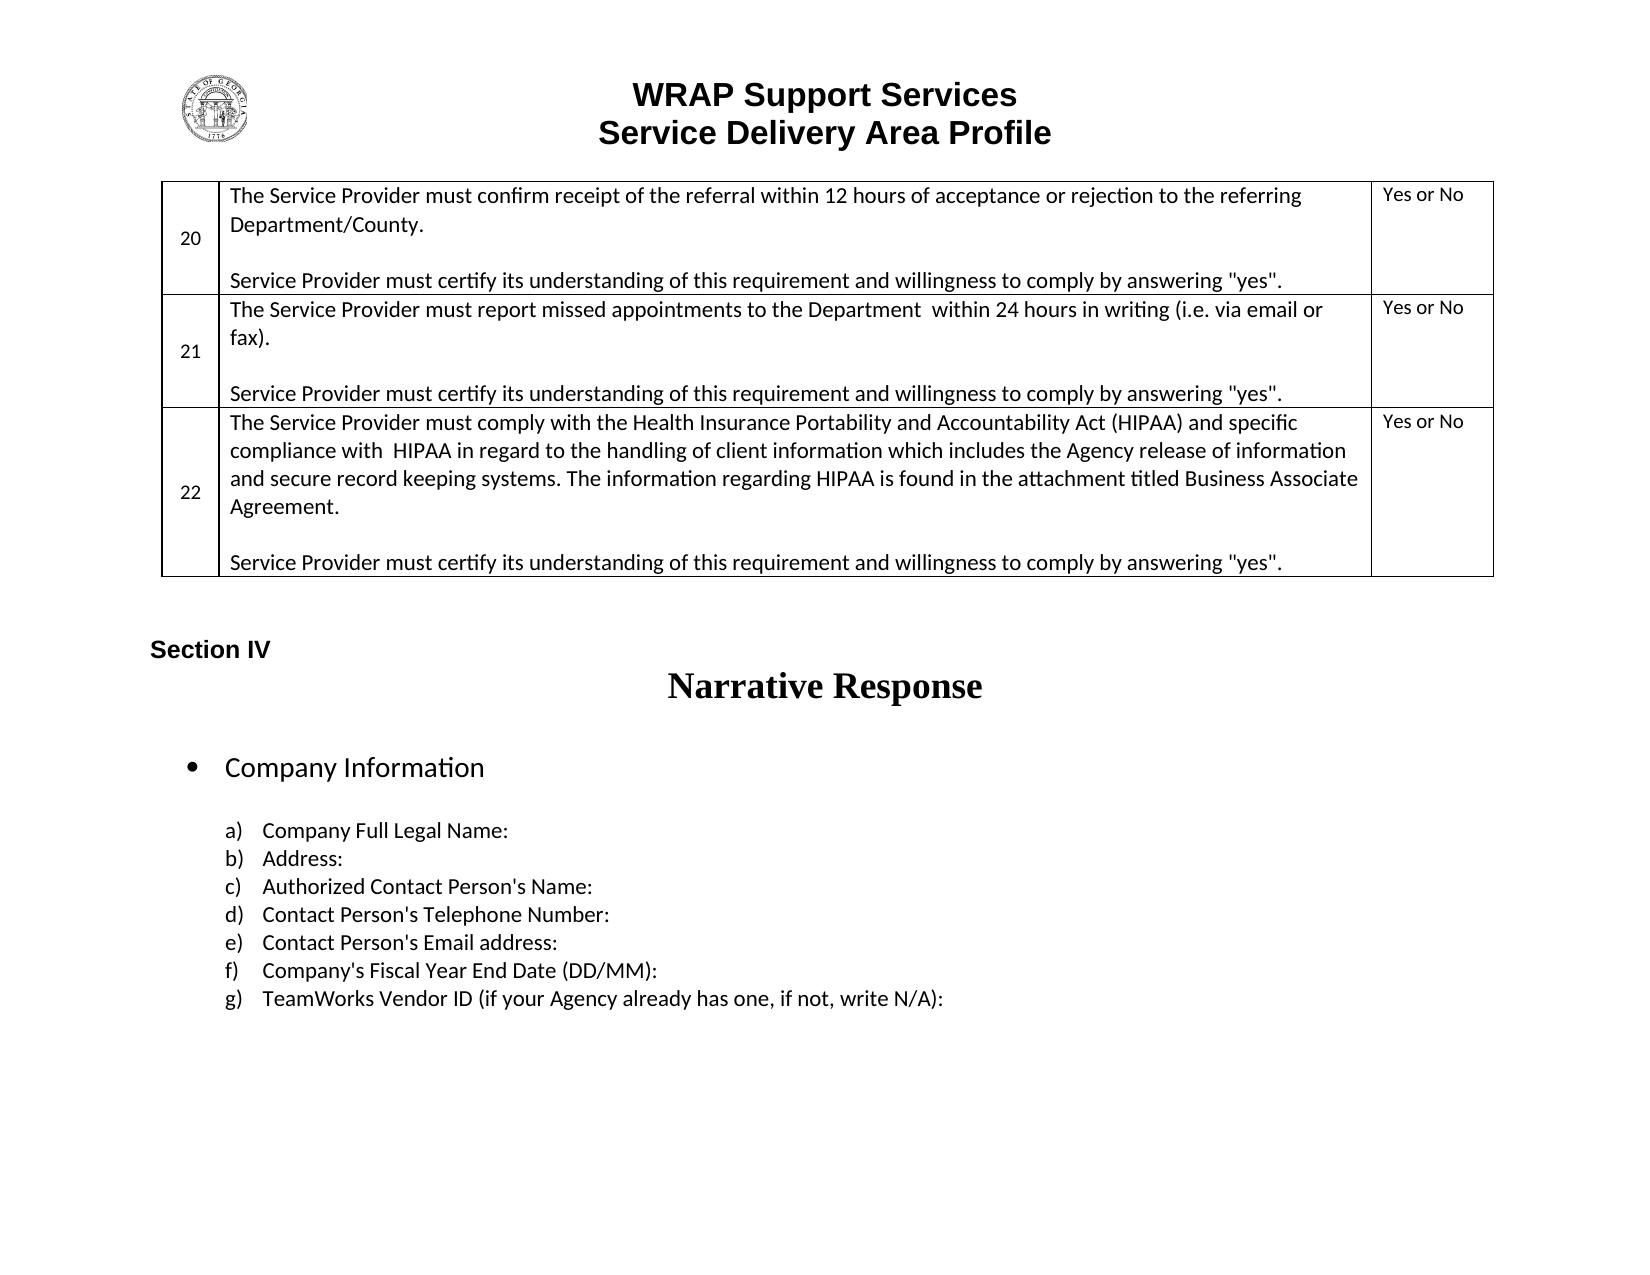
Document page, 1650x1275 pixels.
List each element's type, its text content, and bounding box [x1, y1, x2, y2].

list Company Full Legal Name: [225, 816, 1500, 844]
list Address: [225, 844, 1500, 872]
table_cell 21 [163, 295, 218, 407]
table_cell The Service Provider must confirm receipt of the referral within 12 hours of acceptance or rejection to the referring Department/County. Service Provider must certify its understanding of this requirement and willingness to comply by answering "yes". [220, 182, 1371, 294]
table_cell 22 [163, 408, 218, 576]
table_cell The Service Provider must report missed appointments to the Department within 24 hours in writing (i.e. via email or fax). Service Provider must certify its understanding of this requirement and willingness to comply by answering "yes". [220, 295, 1371, 407]
table_cell 20 [163, 182, 218, 294]
picture [181, 75, 247, 141]
list TeamWorks Vendor ID (if your Agency already has one, if not, write N/A): [225, 984, 1500, 1012]
list Company's Fiscal Year End Date (DD/MM): [225, 956, 1500, 984]
table_cell The Service Provider must comply with the Health Insurance Portability and Accountability Act (HIPAA) and specific compliance with HIPAA in regard to the handling of client information which includes the Agency release of information and secure record keeping systems. The information regarding HIPAA is found in the attachment titled Business Associate Agreement. Service Provider must certify its understanding of this requirement and willingness to comply by answering "yes". [220, 408, 1371, 576]
table_cell Yes or No [1372, 295, 1493, 407]
text Narrative Response [150, 663, 1500, 706]
list Contact Person's Email address: [225, 928, 1500, 956]
list Company Information [187, 749, 1500, 785]
list Contact Person's Telephone Number: [225, 900, 1500, 928]
table_cell Yes or No [1372, 182, 1493, 294]
text Section IV [150, 634, 1500, 663]
table_cell Yes or No [1372, 408, 1493, 576]
list Authorized Contact Person's Name: [225, 872, 1500, 900]
